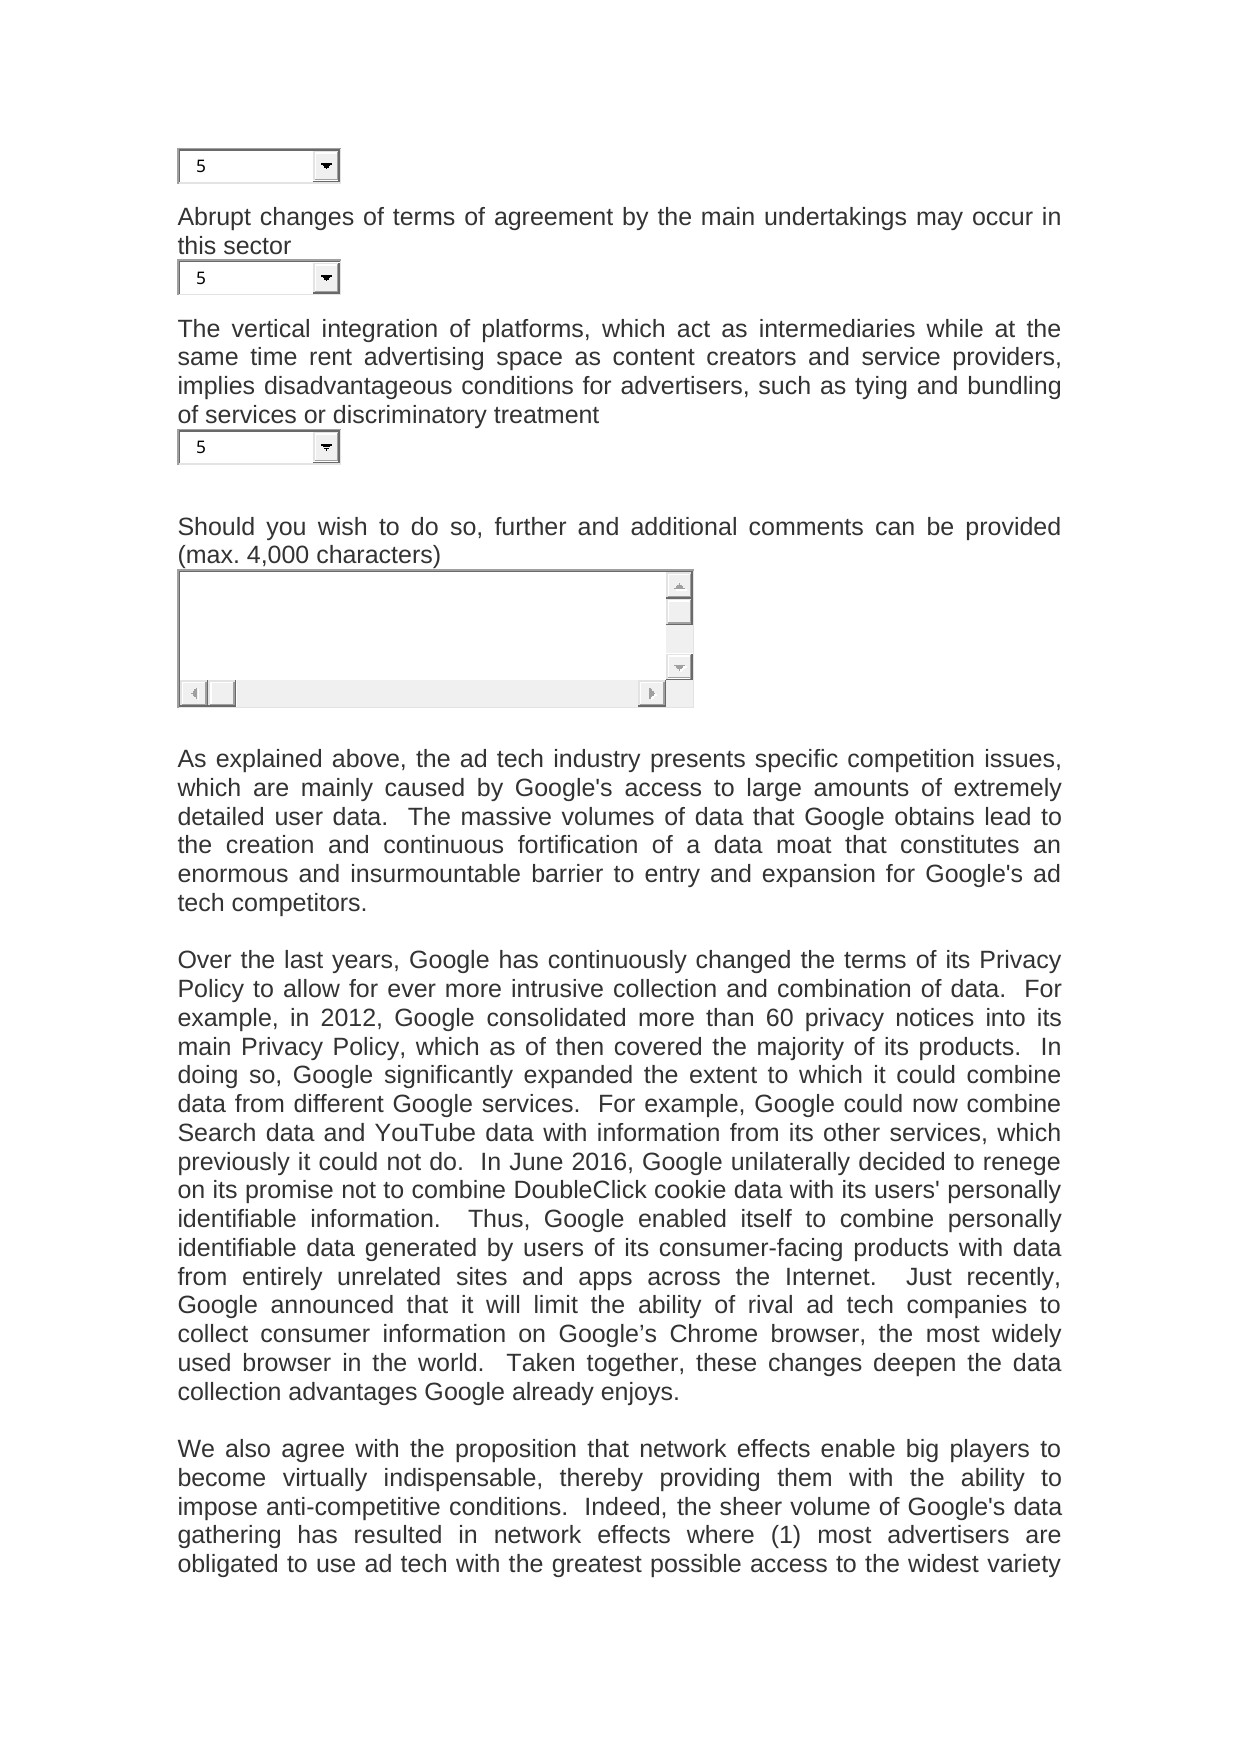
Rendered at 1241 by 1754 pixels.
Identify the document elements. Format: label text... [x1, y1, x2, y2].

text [177, 1434, 1063, 1578]
text The vertical integration of platforms, which act as intermediaries while at the same time rent advertising space as content creators and service providers, implies disadvantageous conditions for advertisers, such as tying and bundling of services or discriminatory treatment [177, 314, 1063, 429]
text Should you wish to do so, further and additional comments can be provided (max. 4,000 characters) [177, 512, 1063, 569]
text As explained above, the ad tech industry presents specific competition issues, which are mainly caused by Google's access to large amounts of extremely detailed user data. The massive volumes of data that Google obtains lead to the creation and continuous fortification of a data moat that constitutes an enormous and insurmountable barrier to entry and expansion for Google's ad tech competitors. [177, 744, 1063, 916]
text Abrupt changes of terms of agreement by the main undertakings may occur in this sector [177, 202, 1063, 259]
text Over the last years, Google has continuously changed the terms of its Privacy Policy to allow for ever more intrusive collection and combination of data. For example, in 2012, Google consolidated more than 60 privacy notices into its main Privacy Policy, which as of then covered the majority of its products. In doing so, Google significantly expanded the extent to which it could combine data from different Google services. For example, Google could now combine Search data and YouTube data with information from its other services, which previously it could not do. In June 2016, Google unilaterally decided to renege on its promise not to combine DoubleClick cookie data with its users' personally identifiable information. Thus, Google enabled itself to combine personally identifiable data generated by users of its consumer-facing products with data from entirely unrelated sites and apps across the Internet. Just recently, Google announced that it will limit the ability of rival ad tech companies to collect consumer information on Google’s Chrome browser, the most widely used browser in the world. Taken together, these changes deepen the data collection advantages Google already enjoys. [177, 945, 1063, 1405]
